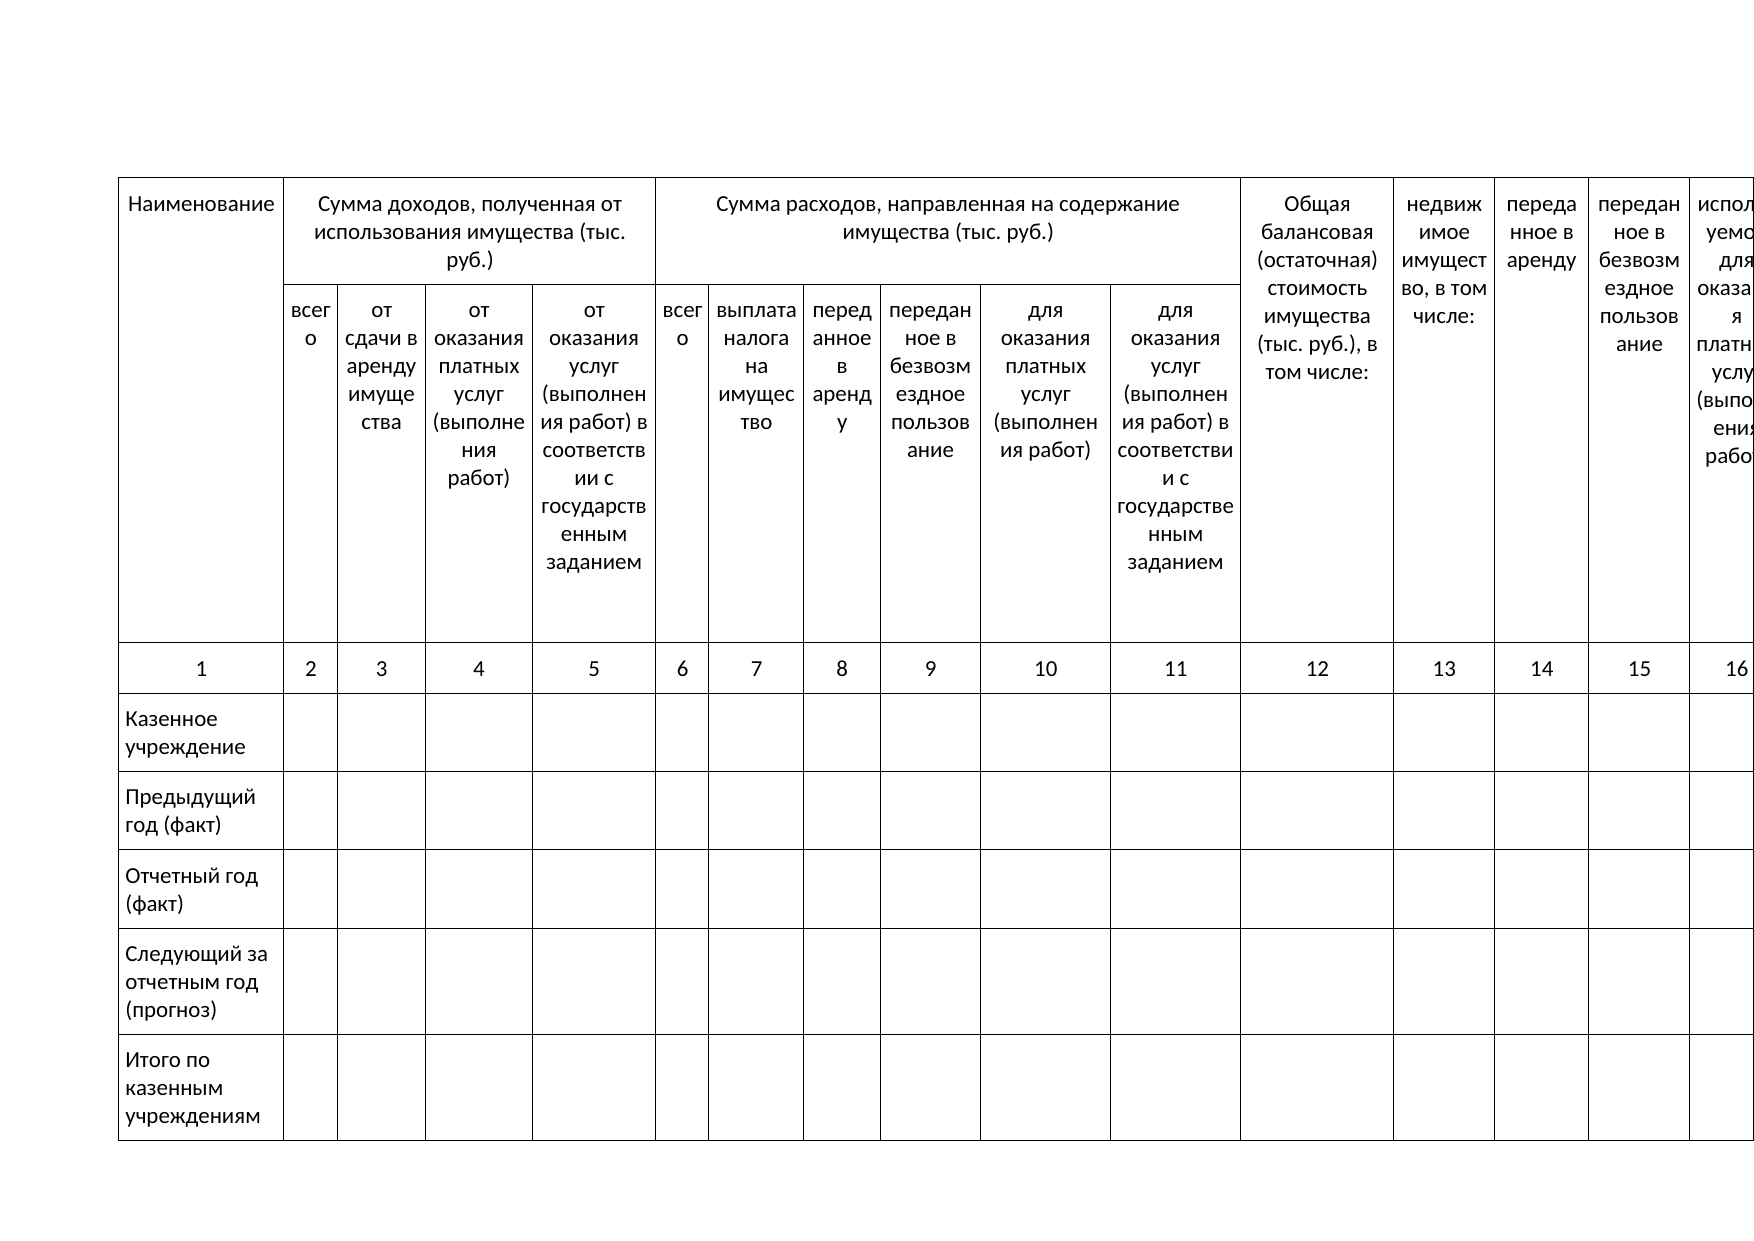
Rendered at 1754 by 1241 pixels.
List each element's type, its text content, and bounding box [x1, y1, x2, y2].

table_cell [981, 694, 1110, 771]
table_cell [1111, 1035, 1240, 1140]
table_cell [1495, 929, 1588, 1034]
table_cell [284, 772, 337, 849]
table_cell 2 [284, 643, 337, 692]
table_cell [1241, 694, 1393, 771]
table_cell 12 [1241, 643, 1393, 692]
table_cell 1 [119, 643, 283, 692]
table_cell 6 [656, 643, 708, 692]
table_cell [338, 694, 425, 771]
table_cell всего [656, 285, 708, 642]
table_cell [804, 772, 880, 849]
table_cell 4 [426, 643, 532, 692]
table_cell [709, 850, 803, 927]
table_cell Следующий за отчетным год (прогноз) [119, 929, 283, 1034]
table_cell 3 [338, 643, 425, 692]
table_cell [1589, 1035, 1689, 1140]
table_cell [804, 694, 880, 771]
table_cell [284, 929, 337, 1034]
table_cell 13 [1394, 643, 1494, 692]
table_cell от оказания платных услуг (выполнения работ) [426, 285, 532, 642]
table_cell [533, 694, 655, 771]
table_header переданное в аренду [1495, 178, 1588, 642]
table_cell [426, 1035, 532, 1140]
table_cell [1241, 1035, 1393, 1140]
table_cell [656, 694, 708, 771]
table_cell [656, 850, 708, 927]
table_cell [338, 772, 425, 849]
table_cell [881, 694, 980, 771]
table_cell [709, 929, 803, 1034]
table_cell 14 [1495, 643, 1588, 692]
table_cell [709, 694, 803, 771]
table_cell [1589, 772, 1689, 849]
table_cell [881, 1035, 980, 1140]
table_cell [804, 850, 880, 927]
table_cell Предыдущий год (факт) [119, 772, 283, 849]
table_cell [1241, 929, 1393, 1034]
table_cell [533, 850, 655, 927]
table_cell [284, 694, 337, 771]
table_cell 7 [709, 643, 803, 692]
table_cell Казенное учреждение [119, 694, 283, 771]
table_cell 10 [981, 643, 1110, 692]
table_cell 11 [1111, 643, 1240, 692]
table_cell [881, 772, 980, 849]
table_cell [1690, 694, 1753, 771]
table_cell [1111, 772, 1240, 849]
table_cell [1241, 850, 1393, 927]
table_cell 8 [804, 643, 880, 692]
table_header Наименование [119, 178, 283, 642]
table_cell 9 [881, 643, 980, 692]
table_cell для оказания платных услуг (выполнения работ) [981, 285, 1110, 642]
table_cell [709, 772, 803, 849]
table_cell [656, 929, 708, 1034]
table_cell [1394, 929, 1494, 1034]
table_cell [284, 850, 337, 927]
table_cell [1394, 694, 1494, 771]
table_cell [1394, 850, 1494, 927]
table_cell 5 [533, 643, 655, 692]
table_header используемое для оказания платных услуг (выполнения работ) [1690, 178, 1753, 642]
table_cell [881, 850, 980, 927]
table_cell [1589, 850, 1689, 927]
table_cell всего [284, 285, 337, 642]
table_cell [1394, 1035, 1494, 1140]
table_cell [338, 929, 425, 1034]
table_cell [1111, 929, 1240, 1034]
table_cell от оказания услуг (выполнения работ) в соответствии с государственным заданием [533, 285, 655, 642]
table_cell [338, 1035, 425, 1140]
table_cell [533, 772, 655, 849]
table_cell [1589, 929, 1689, 1034]
table_cell [284, 1035, 337, 1140]
table_cell [709, 1035, 803, 1140]
table_cell [981, 772, 1110, 849]
table_header Сумма доходов, полученная от использования имущества (тыс. руб.) [284, 178, 655, 283]
table_cell [1495, 694, 1588, 771]
table_cell [1111, 850, 1240, 927]
table_header переданное в безвозмездное пользование [1589, 178, 1689, 642]
table_cell [1690, 929, 1753, 1034]
table_cell [1690, 1035, 1753, 1140]
table_cell [1495, 1035, 1588, 1140]
table_cell [656, 772, 708, 849]
table_cell от сдачи в аренду имущества [338, 285, 425, 642]
table_cell [533, 929, 655, 1034]
table_cell [804, 1035, 880, 1140]
table_cell переданное в аренду [804, 285, 880, 642]
table_cell [338, 850, 425, 927]
table_cell 15 [1589, 643, 1689, 692]
table_header недвижимое имущество, в том числе: [1394, 178, 1494, 642]
table_cell Итого по казенным учреждениям [119, 1035, 283, 1140]
table_cell [1495, 850, 1588, 927]
table_cell [656, 1035, 708, 1140]
table_header Общая балансовая (остаточная) стоимость имущества (тыс. руб.), в том числе: [1241, 178, 1393, 642]
table_cell [1495, 772, 1588, 849]
table_header Сумма расходов, направленная на содержание имущества (тыс. руб.) [656, 178, 1240, 283]
table_cell [1690, 772, 1753, 849]
table_cell [426, 929, 532, 1034]
table_cell переданное в безвозмездное пользование [881, 285, 980, 642]
table_cell [1394, 772, 1494, 849]
table_cell [1690, 850, 1753, 927]
table_cell [981, 1035, 1110, 1140]
table_cell [1241, 772, 1393, 849]
table_cell [426, 772, 532, 849]
table_cell [1111, 694, 1240, 771]
table_cell [426, 850, 532, 927]
table_cell Отчетный год (факт) [119, 850, 283, 927]
table_cell [804, 929, 880, 1034]
table_cell [981, 850, 1110, 927]
table_cell [533, 1035, 655, 1140]
table_cell для оказания услуг (выполнения работ) в соответствии с государственным заданием [1111, 285, 1240, 642]
table_cell выплата налога на имущество [709, 285, 803, 642]
table_cell [881, 929, 980, 1034]
table_cell [1589, 694, 1689, 771]
table_cell [426, 694, 532, 771]
table_cell 16 [1690, 643, 1753, 692]
table_cell [981, 929, 1110, 1034]
